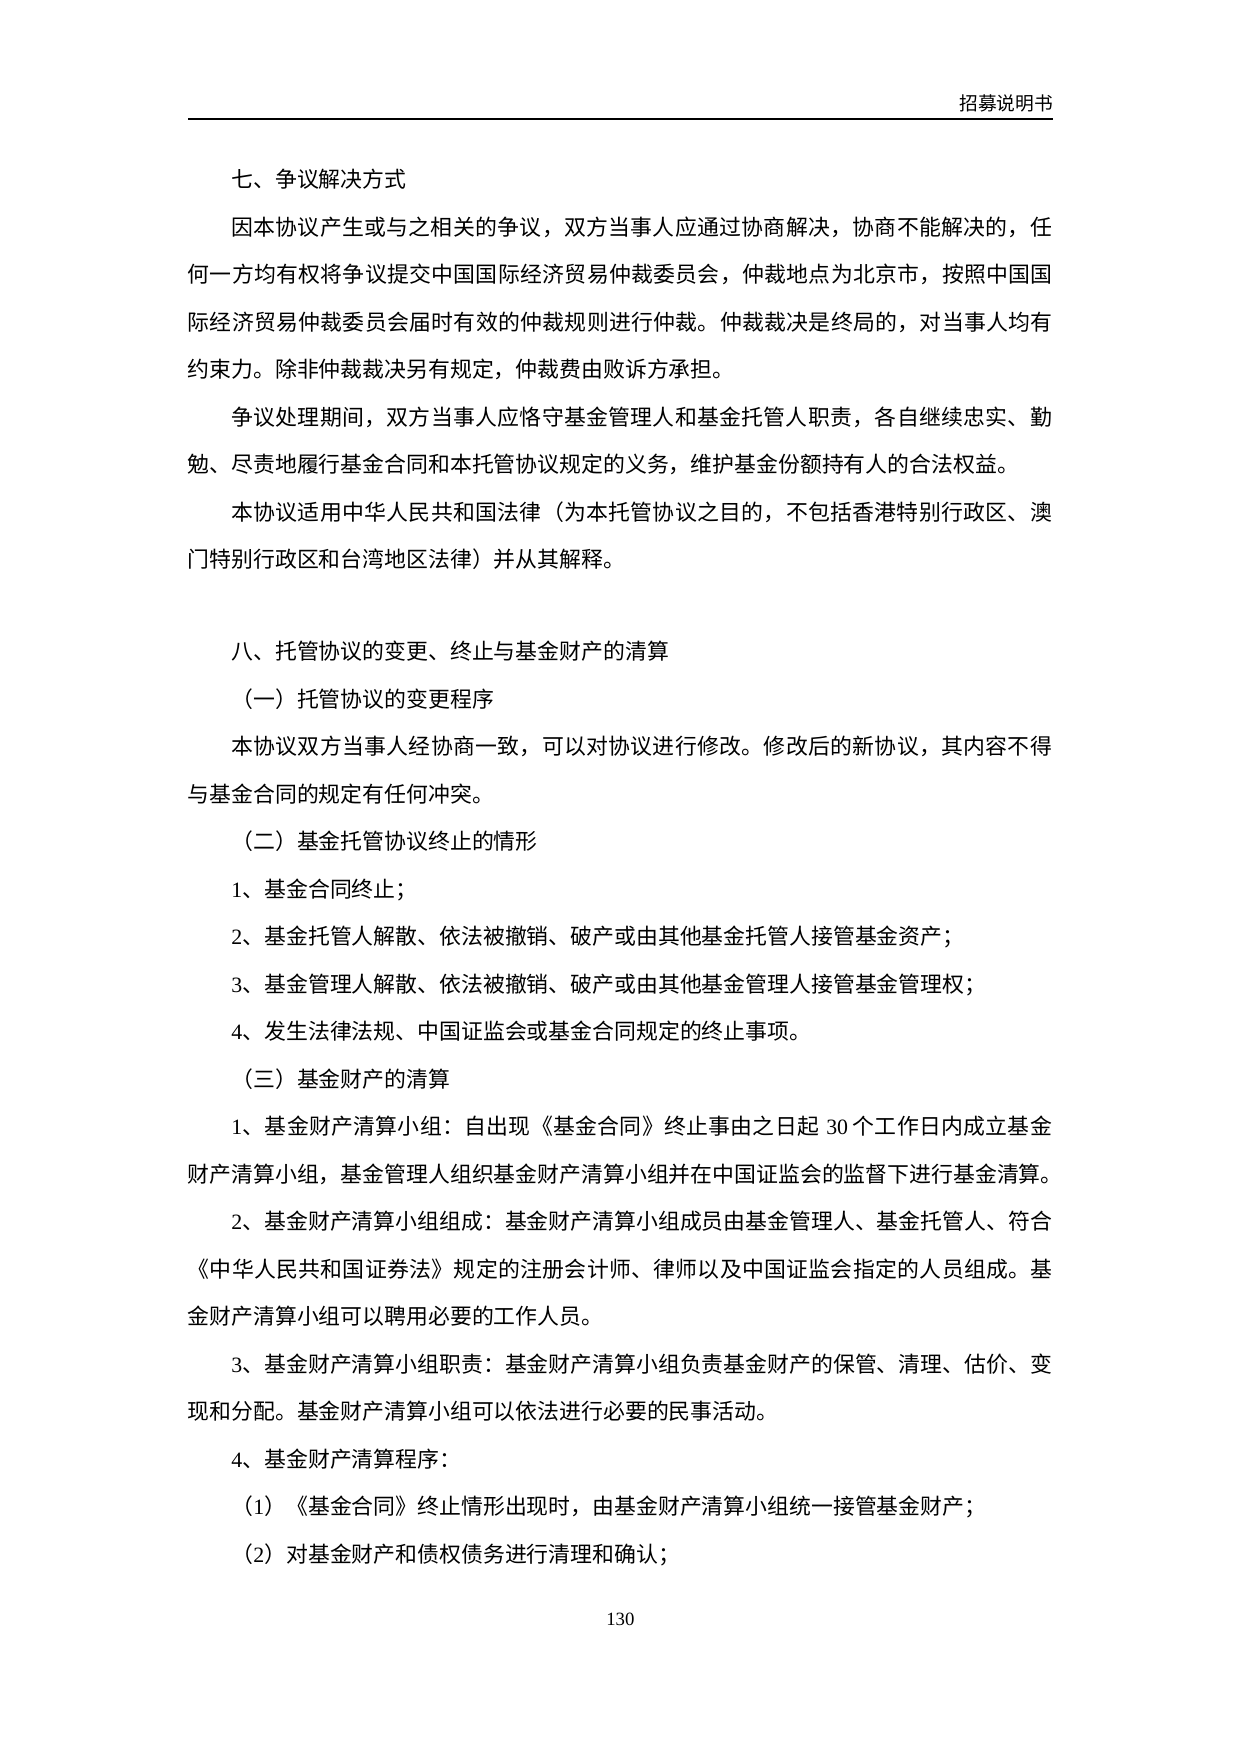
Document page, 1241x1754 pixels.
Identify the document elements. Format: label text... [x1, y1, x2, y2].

text 因本协议产生或与之相关的争议，双方当事人应通过协商解决，协商不能解决的，任何一方均有权将争议提交中国国际经济贸易仲裁委员会，仲裁地点为北京市，按照中国国际经济贸易仲裁委员会届时有效的仲裁规则进行仲裁。仲裁裁决是终局的，对当事人均有约束力。除非仲裁裁决另有规定，仲裁费由败诉方承担。 [187, 209, 1053, 384]
text （2）对基金财产和债权债务进行清理和确认； [187, 1537, 1053, 1568]
text （一）托管协议的变更程序 [187, 682, 1053, 713]
text （二）基金托管协议终止的情形 [187, 824, 1053, 856]
text 3、基金管理人解散、依法被撤销、破产或由其他基金管理人接管基金管理权； [187, 967, 1053, 998]
text 1、基金财产清算小组：自出现《基金合同》终止事由之日起30个工作日内成立基金财产清算小组，基金管理人组织基金财产清算小组并在中国证监会的监督下进行基金清算。 [187, 1109, 1053, 1188]
text 本协议双方当事人经协商一致，可以对协议进行修改。修改后的新协议，其内容不得与基金合同的规定有任何冲突。 [187, 729, 1053, 808]
text 争议处理期间，双方当事人应恪守基金管理人和基金托管人职责，各自继续忠实、勤勉、尽责地履行基金合同和本托管协议规定的义务，维护基金份额持有人的合法权益。 [187, 399, 1053, 479]
text 七、争议解决方式 [187, 162, 1053, 194]
text 4、发生法律法规、中国证监会或基金合同规定的终止事项。 [187, 1014, 1053, 1046]
text 2、基金托管人解散、依法被撤销、破产或由其他基金托管人接管基金资产； [187, 919, 1053, 951]
text 3、基金财产清算小组职责：基金财产清算小组负责基金财产的保管、清理、估价、变现和分配。基金财产清算小组可以依法进行必要的民事活动。 [187, 1347, 1053, 1426]
text 2、基金财产清算小组组成：基金财产清算小组成员由基金管理人、基金托管人、符合《中华人民共和国证券法》规定的注册会计师、律师以及中国证监会指定的人员组成。基金财产清算小组可以聘用必要的工作人员。 [187, 1204, 1053, 1331]
text （三）基金财产的清算 [187, 1062, 1053, 1093]
text 4、基金财产清算程序： [187, 1442, 1053, 1473]
text 1、基金合同终止； [187, 872, 1053, 903]
text （1）《基金合同》终止情形出现时，由基金财产清算小组统一接管基金财产； [187, 1489, 1053, 1521]
text 八、托管协议的变更、终止与基金财产的清算 [187, 634, 1053, 666]
text 本协议适用中华人民共和国法律（为本托管协议之目的，不包括香港特别行政区、澳门特别行政区和台湾地区法律）并从其解释。 [187, 494, 1053, 574]
